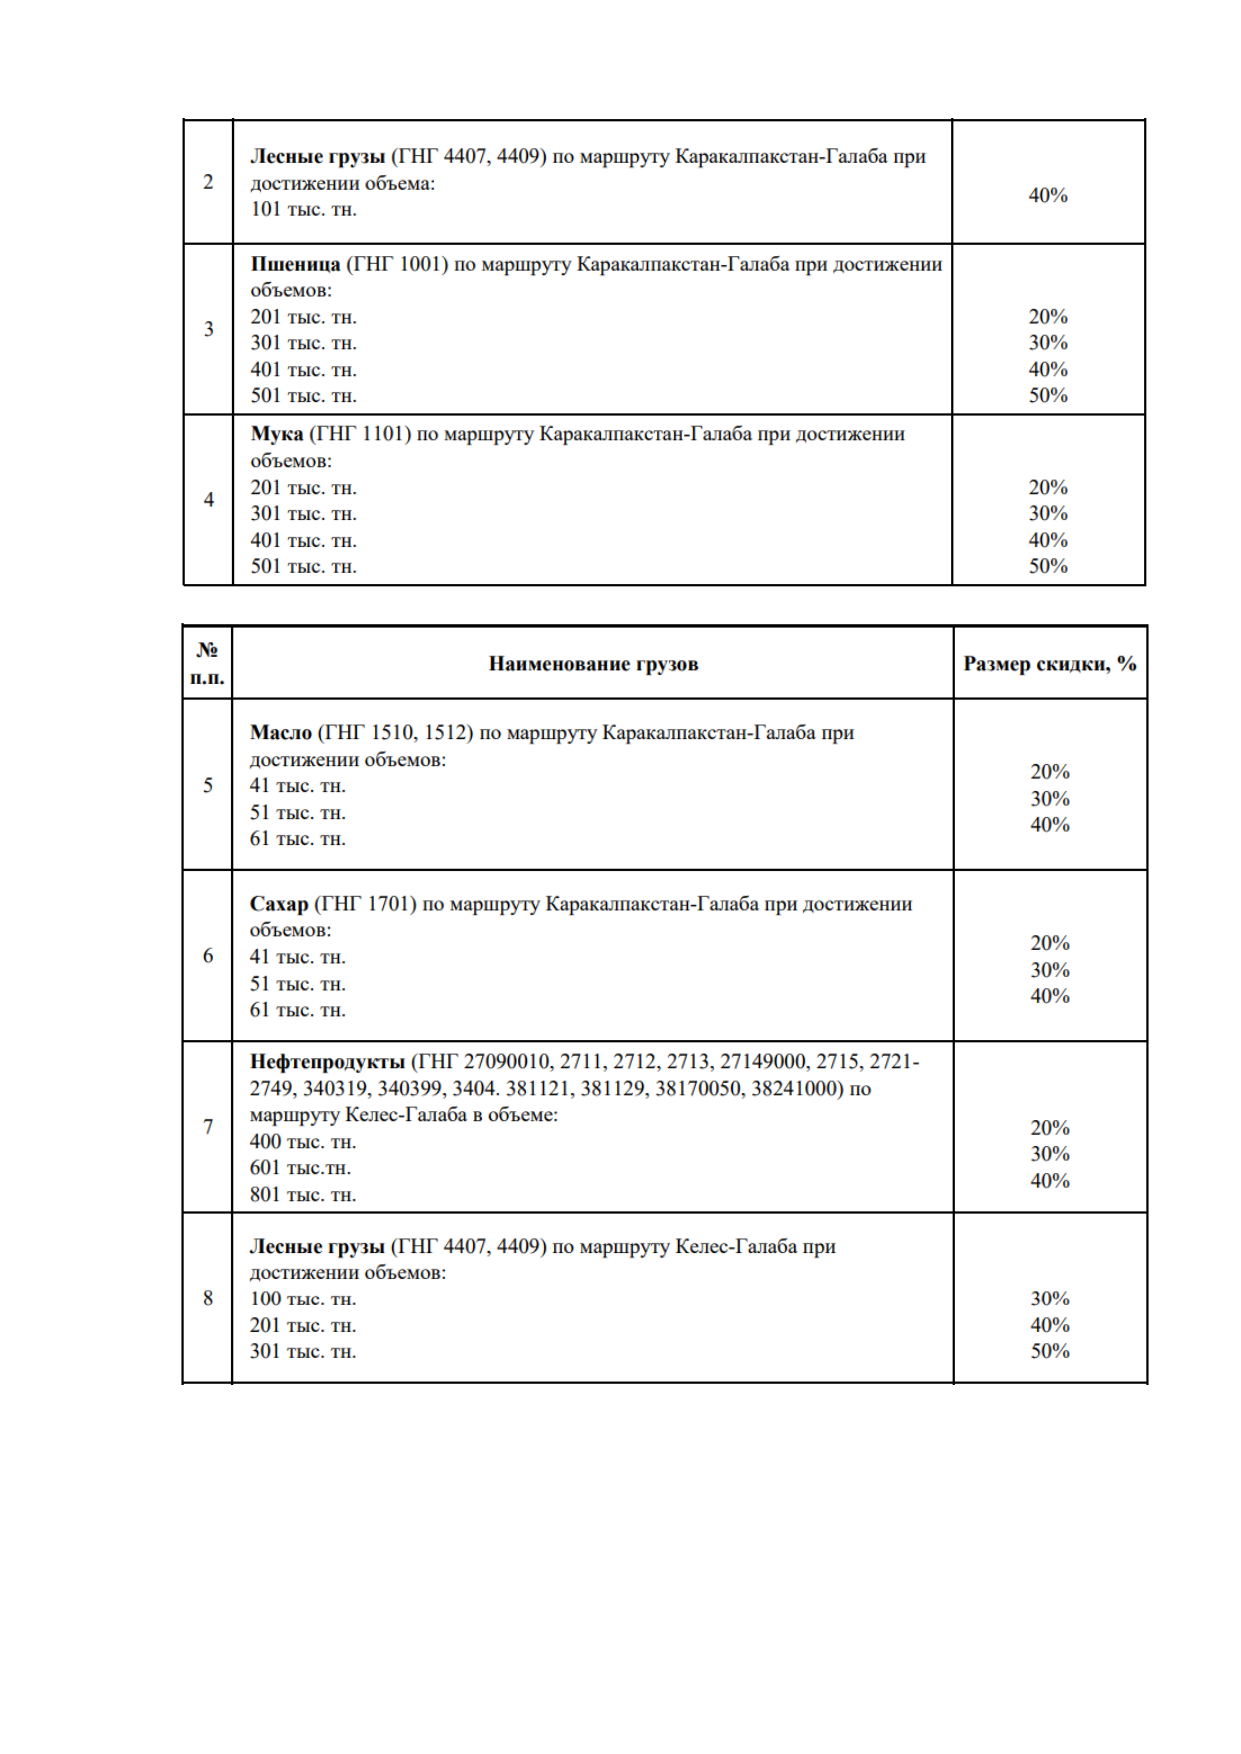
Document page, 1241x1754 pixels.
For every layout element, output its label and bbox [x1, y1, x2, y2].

picture [177, 622, 1152, 1385]
picture [177, 118, 1152, 592]
